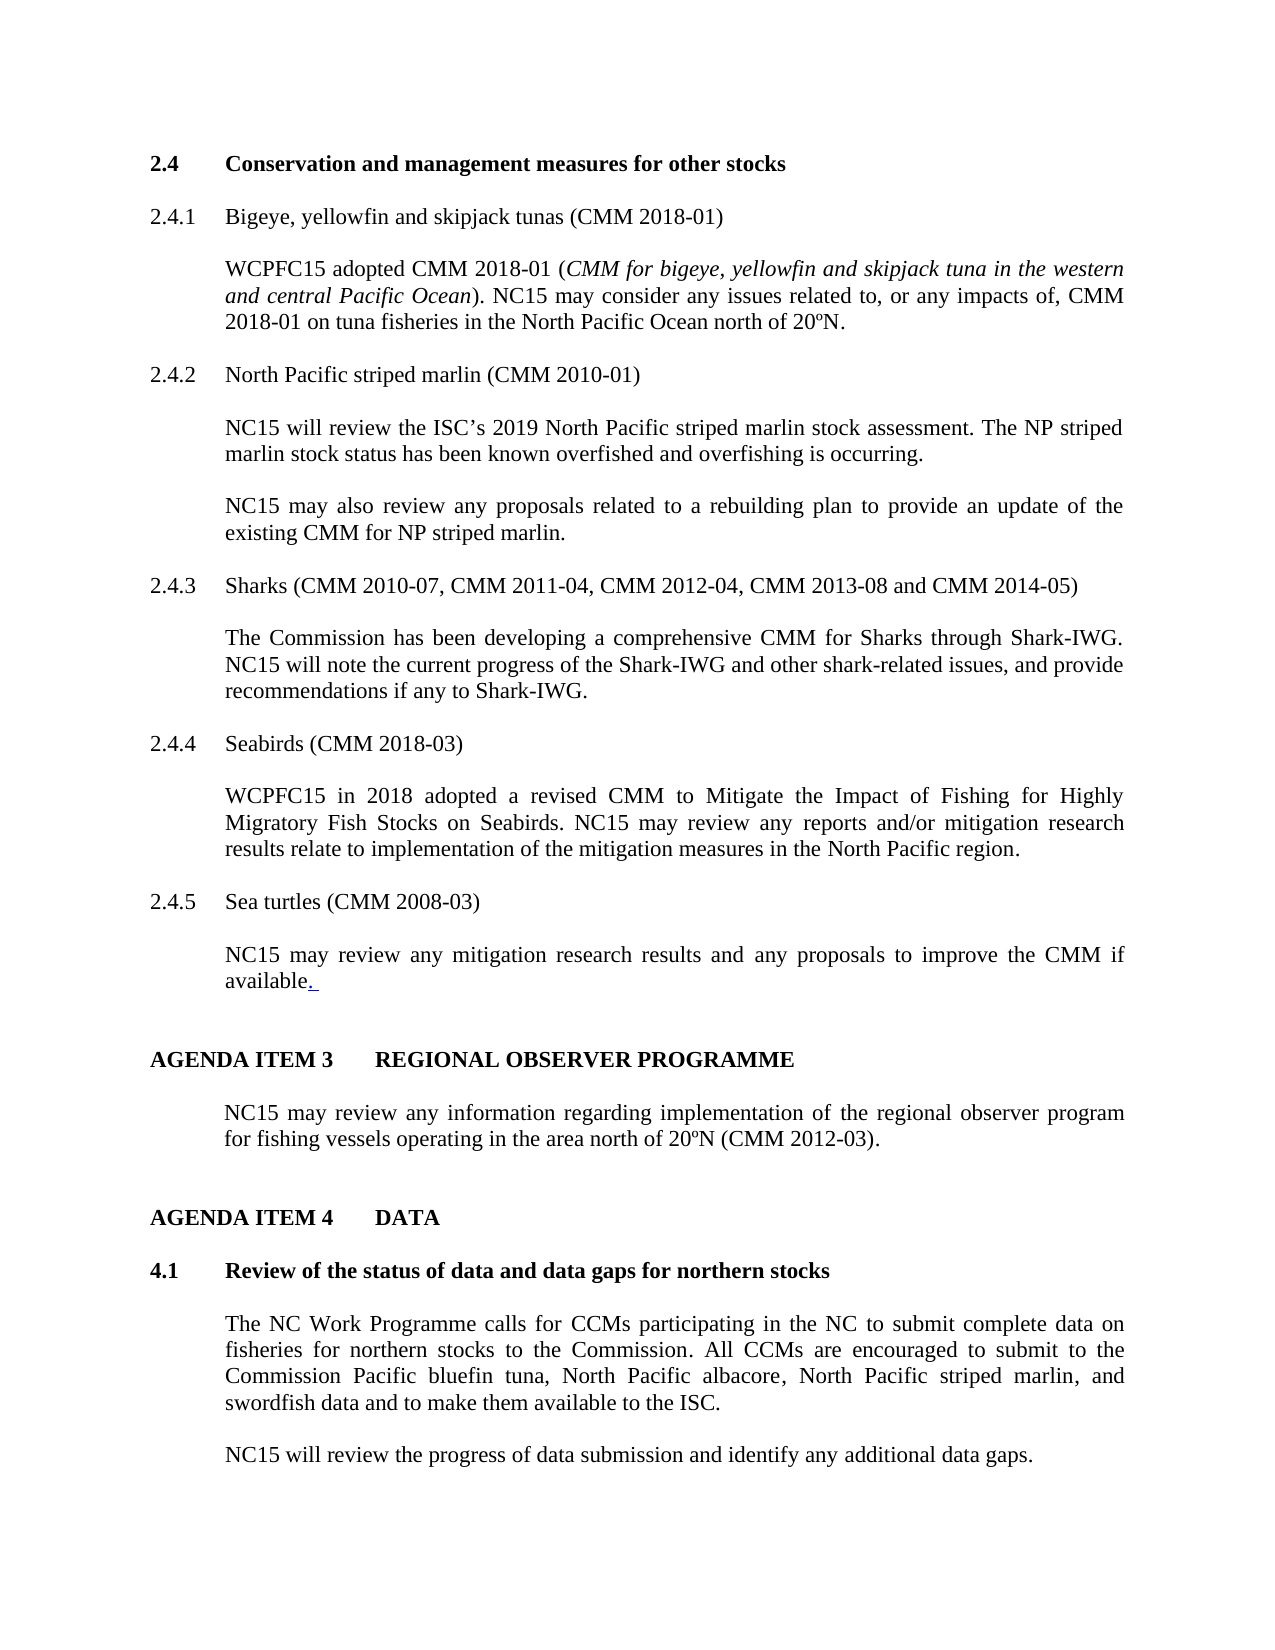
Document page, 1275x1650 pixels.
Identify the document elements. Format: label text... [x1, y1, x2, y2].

text NC15 will review the progress of data submission and identify any additional data gaps. [225, 1441, 1125, 1468]
text NC15 may review any information regarding implementation of the regional observer program for fishing vessels operating in the area north of 20ºN (CMM 2012-03). [224, 1099, 1125, 1151]
text NC15 may review any mitigation research results and any proposals to improve the CMM if available. [225, 941, 1125, 993]
text The Commission has been developing a comprehensive CMM for Sharks through Shark-IWG. NC15 will note the current progress of the Shark-IWG and other shark-related issues, and provide recommendations if any to Shark-IWG. [225, 624, 1125, 703]
list Bigeye, yellowfin and skipjack tunas (CMM 2018-01) [150, 203, 1125, 229]
text NC15 will review the ISC’s 2019 North Pacific striped marlin stock assessment. The NP striped marlin stock status has been known overfished and overfishing is occurring. [225, 413, 1125, 466]
list Review of the status of data and data gaps for northern stocks [150, 1257, 1125, 1283]
list Seabirds (CMM 2018-03) [150, 730, 1125, 756]
text The NC Work Programme calls for CCMs participating in the NC to submit complete data on fisheries for northern stocks to the Commission. All CCMs are encouraged to submit to the Commission Pacific bluefin tuna, North Pacific albacore, North Pacific striped marlin, and swordfish data and to make them available to the ISC. [225, 1309, 1125, 1415]
list Sea turtles (CMM 2008-03) [150, 888, 1125, 914]
text WCPFC15 adopted CMM 2018-01 (CMM for bigeye, yellowfin and skipjack tuna in the western and central Pacific Ocean). NC15 may consider any issues related to, or any impacts of, CMM 2018-01 on tuna fisheries in the North Pacific Ocean north of 20ºN. [225, 255, 1125, 334]
list Conservation and management measures for other stocks [150, 150, 1125, 176]
text NC15 may also review any proposals related to a rebuilding plan to provide an update of the existing CMM for NP striped marlin. [225, 493, 1125, 545]
list DATA [150, 1204, 1125, 1231]
list REGIONAL OBSERVER PROGRAMME [150, 1046, 1125, 1072]
list WCPFC15 in 2018 adopted a revised CMM to Mitigate the Impact of Fishing for Highly Migratory Fish Stocks on Seabirds. NC15 may review any reports and/or mitigation research results relate to implementation of the mitigation measures in the North Pacific region. [225, 782, 1125, 862]
list Sharks (CMM 2010-07, CMM 2011-04, CMM 2012-04, CMM 2013-08 and CMM 2014-05) [150, 572, 1125, 598]
list North Pacific striped marlin (CMM 2010-01) [150, 361, 1125, 387]
